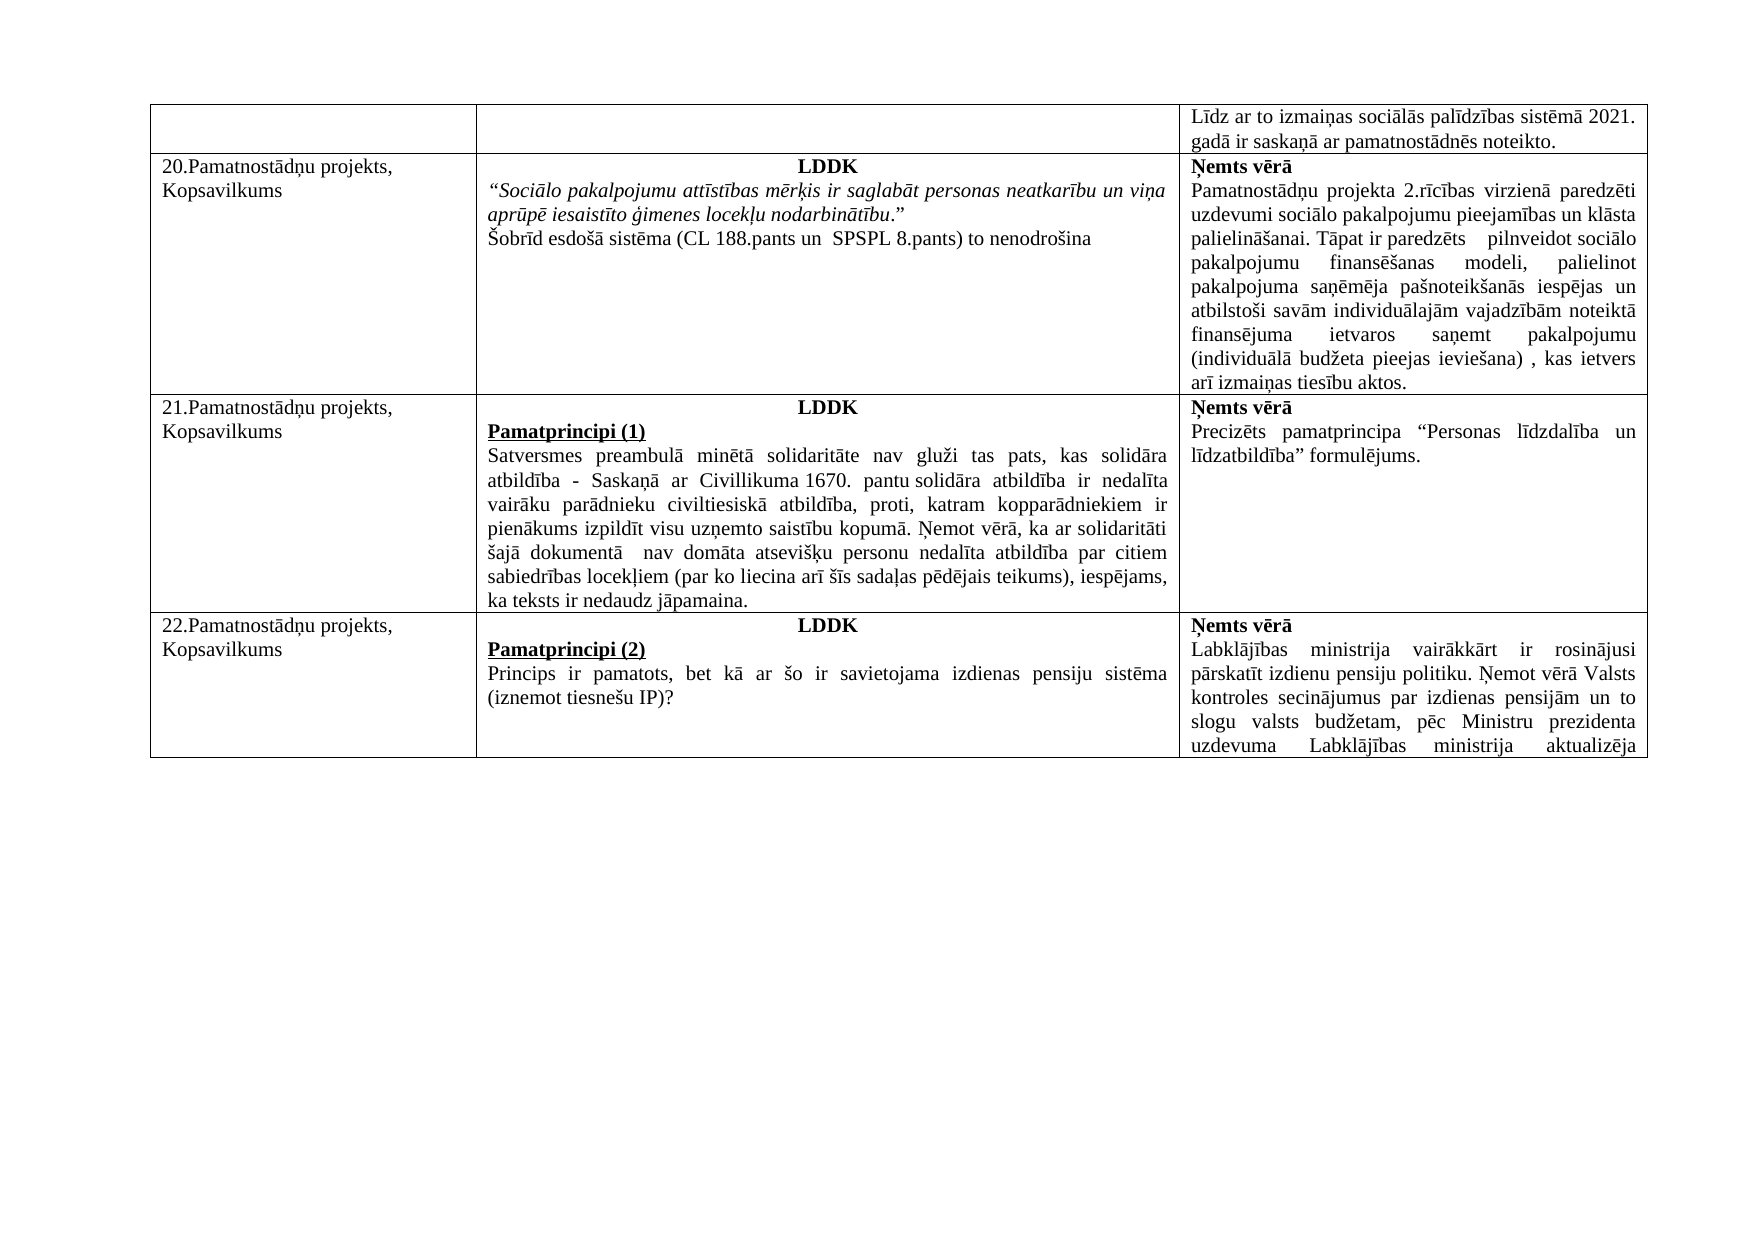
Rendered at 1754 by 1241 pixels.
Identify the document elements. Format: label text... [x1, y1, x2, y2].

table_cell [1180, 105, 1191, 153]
table_cell LDDK Pamatprincipi (2) Princips ir pamatots, bet kā ar šo ir savietojama izdienas pensiju sistēma (iznemot tiesnešu IP)? [477, 613, 1179, 757]
table_cell LDDK “Sociālo pakalpojumu attīstības mērķis ir saglabāt personas neatkarību un viņa aprūpē iesaistīto ģimenes locekļu nodarbinātību.” Šobrīd esdošā sistēma (CL 188.pants un SPSPL 8.pants) to nenodrošina [477, 154, 1179, 394]
table_cell Ņemts vērā Pamatnostādņu projekta 2.rīcības virzienā paredzēti uzdevumi sociālo pakalpojumu pieejamības un klāsta palielināšanai. Tāpat ir paredzēts pilnveidot sociālo pakalpojumu finansēšanas modeli, palielinot pakalpojuma saņēmēja pašnoteikšanās iespējas un atbilstoši savām individuālajām vajadzībām noteiktā finansējuma ietvaros saņemt pakalpojumu (individuālā budžeta pieejas ieviešana) , kas ietvers arī izmaiņas tiesību aktos. [1180, 154, 1647, 394]
table_cell Ņemts vērā Precizēts pamatprincipa “Personas līdzdalība un līdzatbildība” formulējums. [1180, 395, 1647, 612]
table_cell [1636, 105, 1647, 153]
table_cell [477, 105, 1179, 153]
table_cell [151, 105, 476, 153]
table_cell 20.Pamatnostādņu projekts, Kopsavilkums [151, 154, 476, 394]
table_cell 22.Pamatnostādņu projekts, Kopsavilkums [151, 613, 476, 757]
table_cell Ņemts vērā Labklājības ministrija vairākkārt ir rosinājusi pārskatīt izdienu pensiju politiku. Ņemot vērā Valsts kontroles secinājumus par izdienas pensijām un to slogu valsts budžetam, pēc Ministru prezidenta uzdevuma Labklājības ministrija aktualizēja informatīvo ziņojumu “Par izdienas pensiju politikas sakārtošanu” un 12.08.2020. iesniedza aktualizēto ziņojumu Valsts kancelejā. Uzsverot šī principa nozīmīgumu un ievērošanas nepieciešamību, pamatnostādņu projekta 1.rīcības virzienā ir iekļauts 5.uzdevums par izdienas pensiju sistēmas pārskatīšanu. [1180, 613, 1647, 757]
table_cell LDDK Pamatprincipi (1) Satversmes preambulā minētā solidaritāte nav gluži tas pats, kas solidāra atbildība - Saskaņā ar Civillikuma 1670. pantu solidāra atbildība ir nedalīta vairāku parādnieku civiltiesiskā atbildība, proti, katram kopparādniekiem ir pienākums izpildīt visu uzņemto saistību kopumā. Ņemot vērā, ka ar solidaritāti šajā dokumentā nav domāta atsevišķu personu nedalīta atbildība par citiem sabiedrības locekļiem (par ko liecina arī šīs sadaļas pēdējais teikums), iespējams, ka teksts ir nedaudz jāpamaina. [477, 395, 1179, 612]
table_cell 21.Pamatnostādņu projekts, Kopsavilkums [151, 395, 476, 612]
